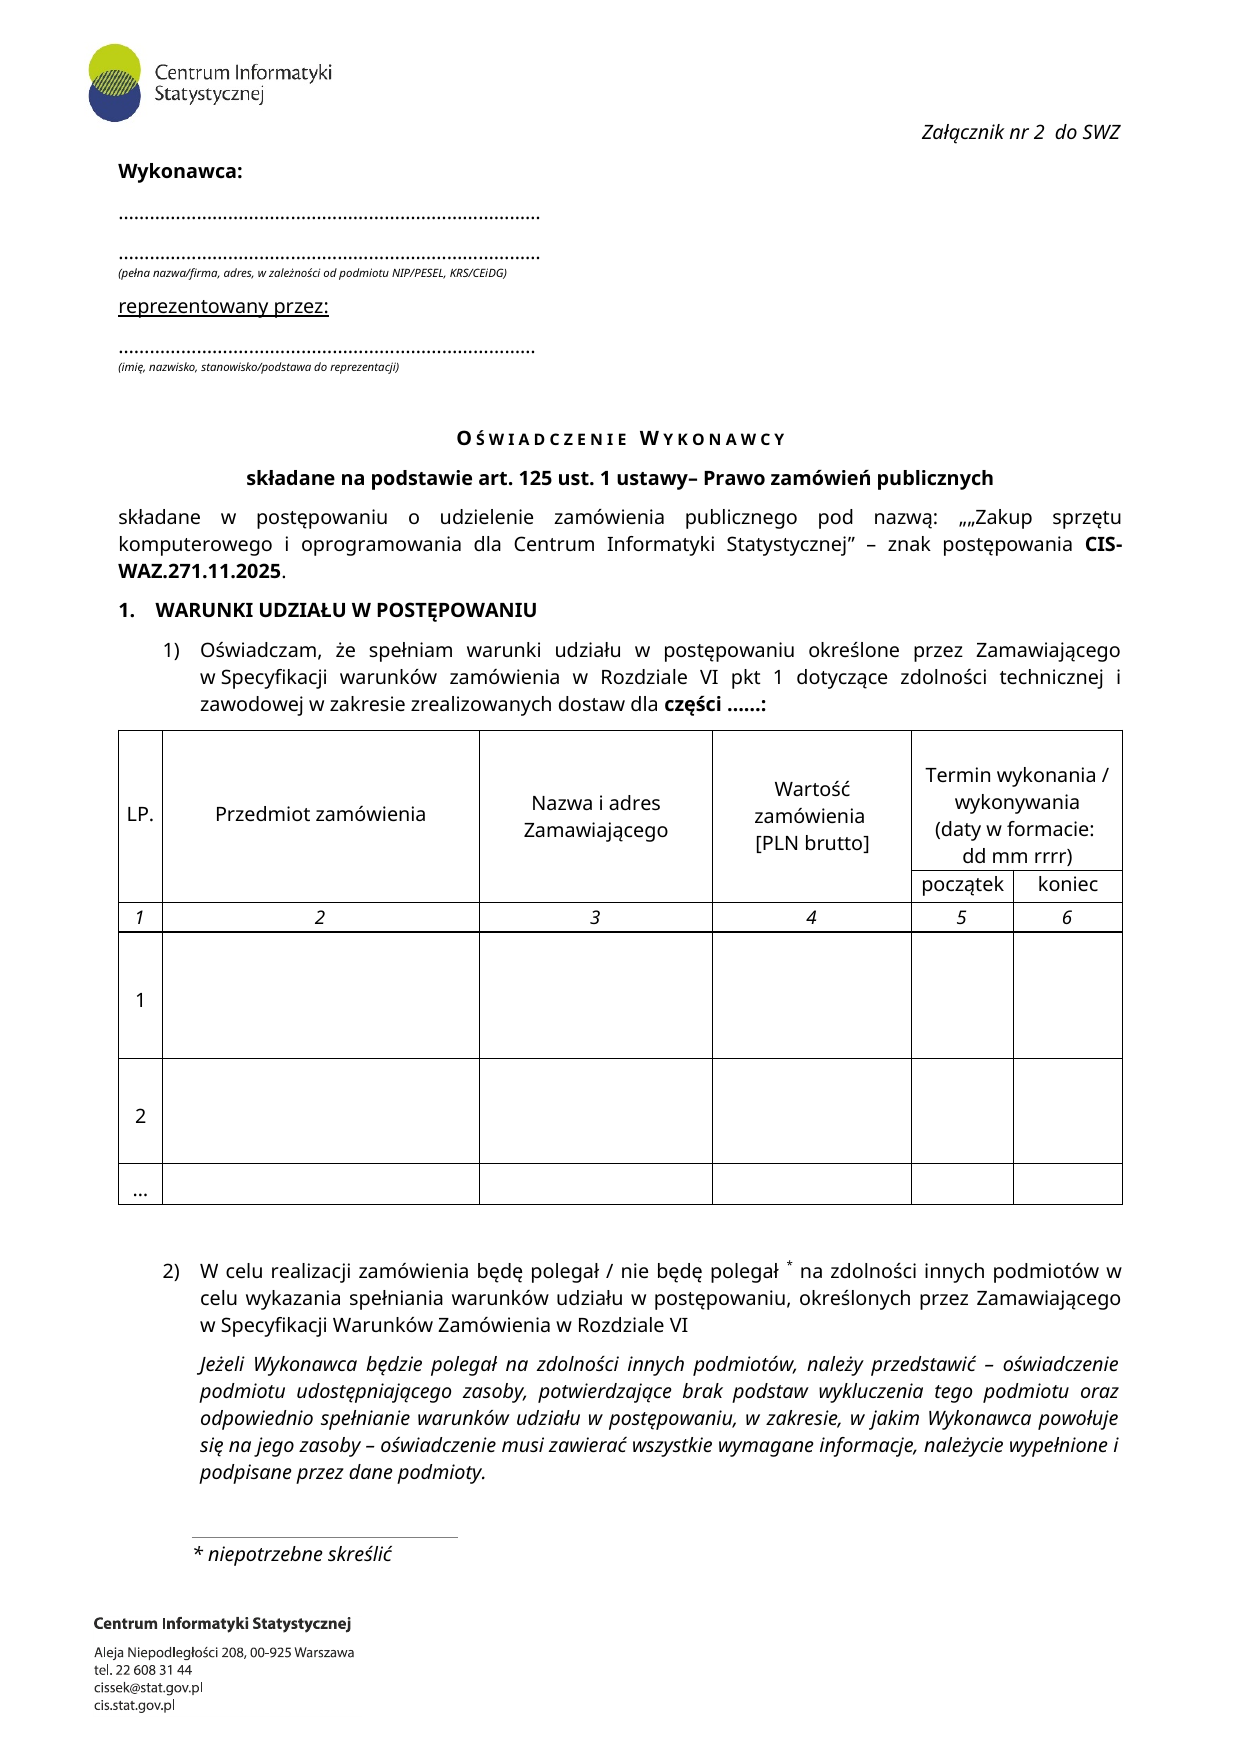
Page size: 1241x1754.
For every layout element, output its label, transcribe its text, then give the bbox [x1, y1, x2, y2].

table_cell [713, 933, 911, 1058]
table_cell [912, 1059, 1013, 1163]
table_cell [163, 1059, 479, 1163]
table_cell [713, 1059, 911, 1163]
table_cell koniec [1014, 871, 1122, 902]
table_cell 3 [480, 903, 712, 931]
text (pełna nazwa/firma, adres, w zależności od podmiotu NIP/PESEL, KRS/CEiDG) [118, 265, 1122, 292]
table_cell [163, 933, 479, 1058]
text składane na podstawie art. 125 ust. 1 ustawy– Prawo zamówień publicznych [118, 464, 1122, 491]
text ……………………………………………………………………… [118, 198, 1122, 225]
list WARUNKI UDZIAŁU W POSTĘPOWANIU [118, 597, 1122, 624]
table_cell 5 [912, 903, 1013, 931]
list Oświadczam, że spełniam warunki udziału w postępowaniu określone przez Zamawiającego w Specyfikacji warunków zamówienia w Rozdziale VI pkt 1 dotyczące zdolności technicznej i zawodowej w zakresie zrealizowanych dostaw dla części ……: [162, 636, 1122, 717]
table_cell [480, 1059, 712, 1163]
table_cell 6 [1014, 903, 1122, 931]
table_cell 4 [713, 903, 911, 931]
table_cell [713, 1164, 911, 1204]
table_header Wartość zamówienia [PLN brutto] [713, 731, 911, 902]
table_cell 2 [119, 1059, 162, 1163]
table_header LP. [119, 731, 162, 902]
table_cell 2 [163, 903, 479, 931]
text Oświadczenie Wykonawcy [118, 424, 1122, 451]
text Wykonawca: [118, 158, 1122, 184]
table_cell [480, 1164, 712, 1204]
picture [35, 0, 444, 175]
text reprezentowany przez: [118, 292, 1122, 319]
text ……………………..……………………………………………… [118, 332, 1122, 359]
table_cell [480, 933, 712, 1058]
table_header Przedmiot zamówienia [163, 731, 479, 902]
text Załącznik nr 2 do SWZ [118, 118, 1122, 145]
table_cell 1 [119, 933, 162, 1058]
table_cell [1014, 1059, 1122, 1163]
list Jeżeli Wykonawca będzie polegał na zdolności innych podmiotów, należy przedstawić – oświadczenie podmiotu udostępniającego zasoby, potwierdzające brak podstaw wykluczenia tego podmiotu oraz odpowiednio spełnianie warunków udziału w postępowaniu, w zakresie, w jakim Wykonawca powołuje się na jego zasoby – oświadczenie musi zawierać wszystkie wymagane informacje, należycie wypełnione i podpisane przez dane podmioty. [200, 1350, 1122, 1485]
table_cell [912, 933, 1013, 1058]
table_cell … [119, 1164, 162, 1204]
table_cell [163, 1164, 479, 1204]
table_cell [1014, 1164, 1122, 1204]
text składane w postępowaniu o udzielenie zamówienia publicznego pod nazwą: „„Zakup sprzętu komputerowego i oprogramowania dla Centrum Informatyki Statystycznej” – znak postępowania CIS-WAZ.271.11.2025. [118, 503, 1122, 584]
table_cell 1 [119, 903, 162, 931]
table_header Nazwa i adres Zamawiającego [480, 731, 712, 902]
text (imię, nazwisko, stanowisko/podstawa do reprezentacji) [118, 359, 1122, 386]
text * niepotrzebne skreślić [192, 1538, 458, 1567]
table_cell początek [912, 871, 1013, 902]
text ……………………………………………………………………… [118, 238, 1122, 265]
table_header Termin wykonania / wykonywania (daty w formacie: dd mm rrrr) [912, 731, 1122, 869]
table_cell [912, 1164, 1013, 1204]
list W celu realizacji zamówienia będę polegał / nie będę polegał * na zdolności innych podmiotów w celu wykazania spełniania warunków udziału w postępowaniu, określonych przez Zamawiającego w Specyfikacji Warunków Zamówienia w Rozdziale VI [162, 1257, 1122, 1338]
table_cell [1014, 933, 1122, 1058]
